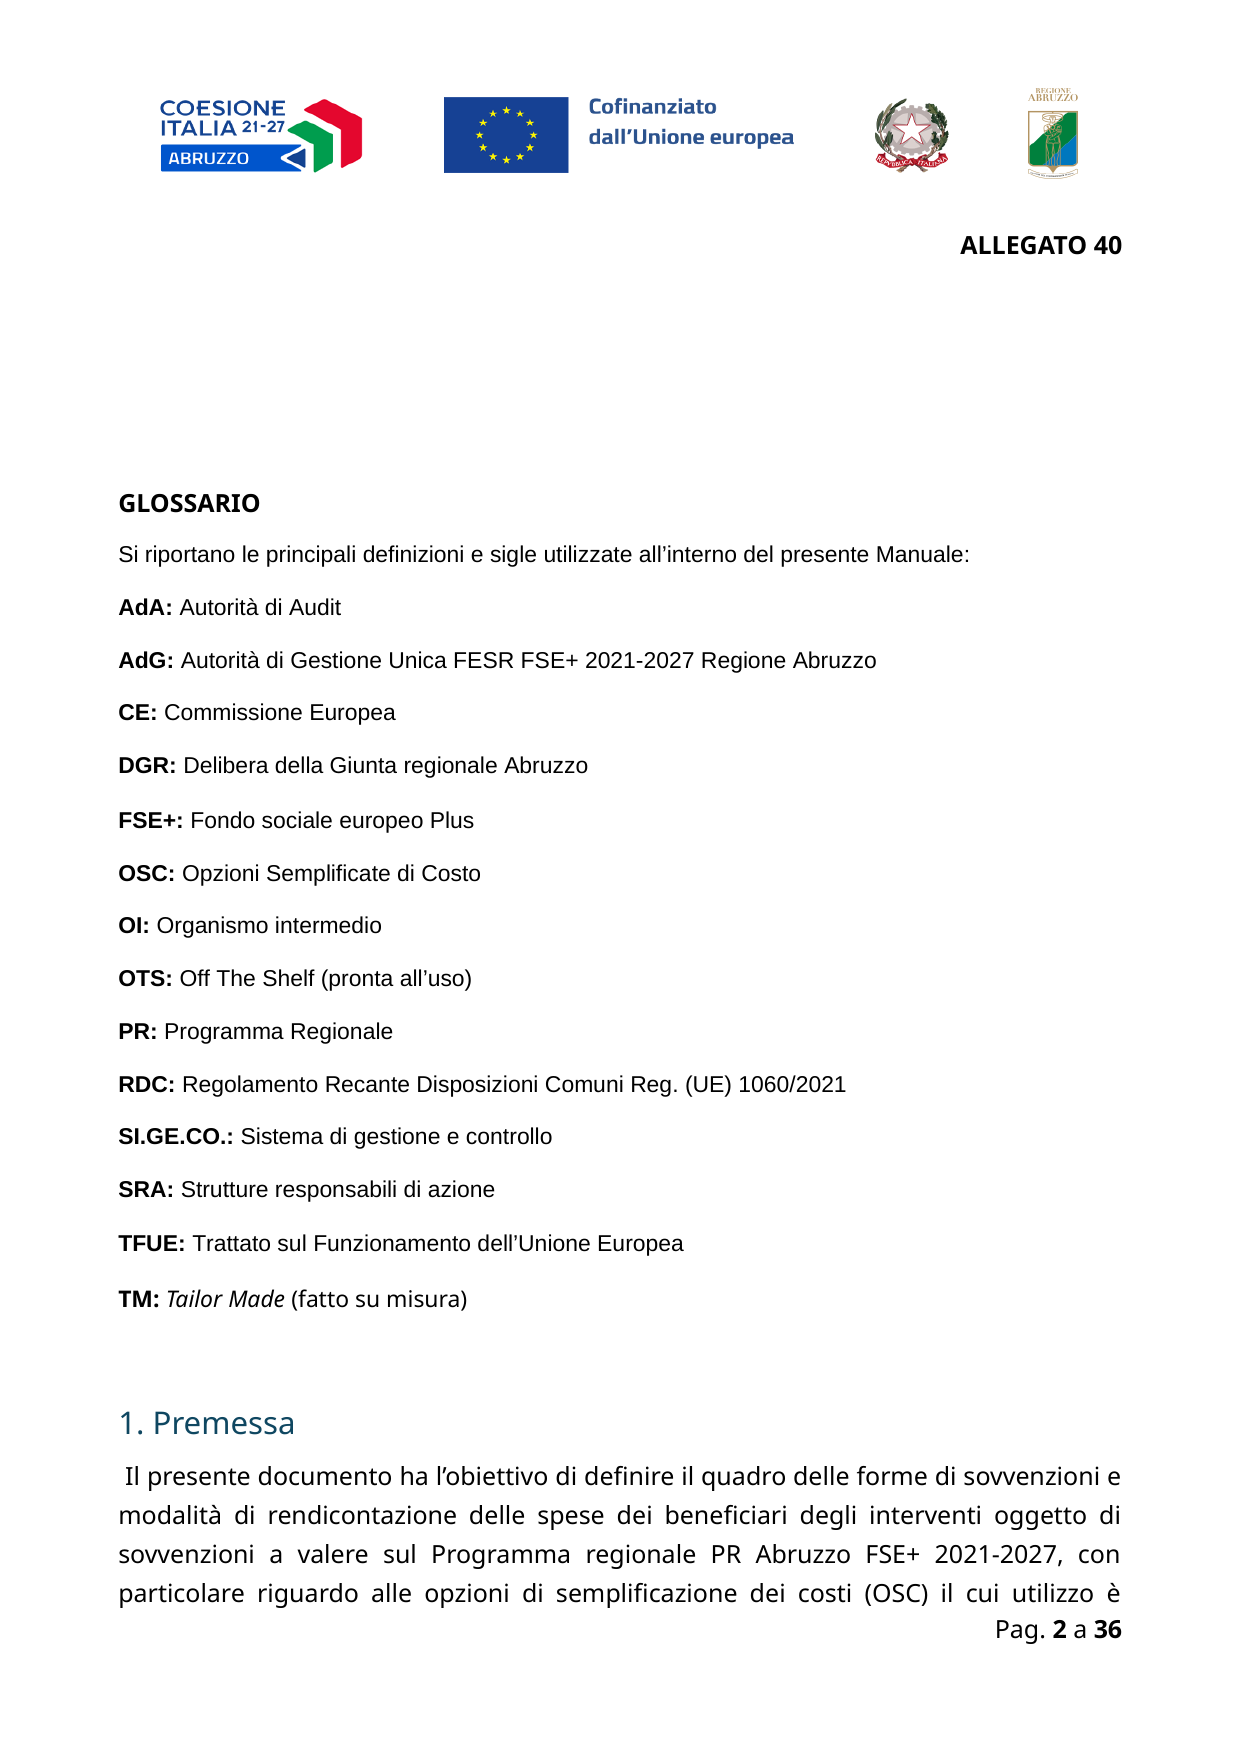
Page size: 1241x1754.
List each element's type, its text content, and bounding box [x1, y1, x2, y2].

text AdG: Autorità di Gestione Unica FESR FSE+ 2021-2027 Regione Abruzzo [118, 647, 1122, 673]
text FSE+: Fondo sociale europeo Plus [118, 807, 1122, 833]
text RDC: Regolamento Recante Disposizioni Comuni Reg. (UE) 1060/2021 [118, 1071, 1122, 1097]
text AdA: Autorità di Audit [118, 594, 1122, 620]
text OTS: Off The Shelf (pronta all’uso) [118, 965, 1122, 992]
text DGR: Delibera della Giunta regionale Abruzzo [118, 752, 1122, 778]
text SI.GE.CO.: Sistema di gestione e controllo [118, 1123, 1122, 1150]
text SRA: Strutture responsabili di azione [118, 1176, 1122, 1202]
text TFUE: Trattato sul Funzionamento dell’Unione Europea [118, 1230, 1122, 1256]
subtitle 1. Premessa [118, 1401, 1122, 1443]
text OI: Organismo intermedio [118, 912, 1122, 939]
picture [118, 73, 1123, 194]
text Si riportano le principali definizioni e sigle utilizzate all’interno del presente Manuale: [118, 541, 1122, 567]
text TM: Tailor Made (fatto su misura) [118, 1283, 1122, 1314]
text PR: Programma Regionale [118, 1018, 1122, 1044]
text GLOSSARIO [118, 485, 1122, 519]
text CE: Commissione Europea [118, 699, 1122, 726]
text OSC: Opzioni Semplificate di Costo [118, 860, 1122, 886]
